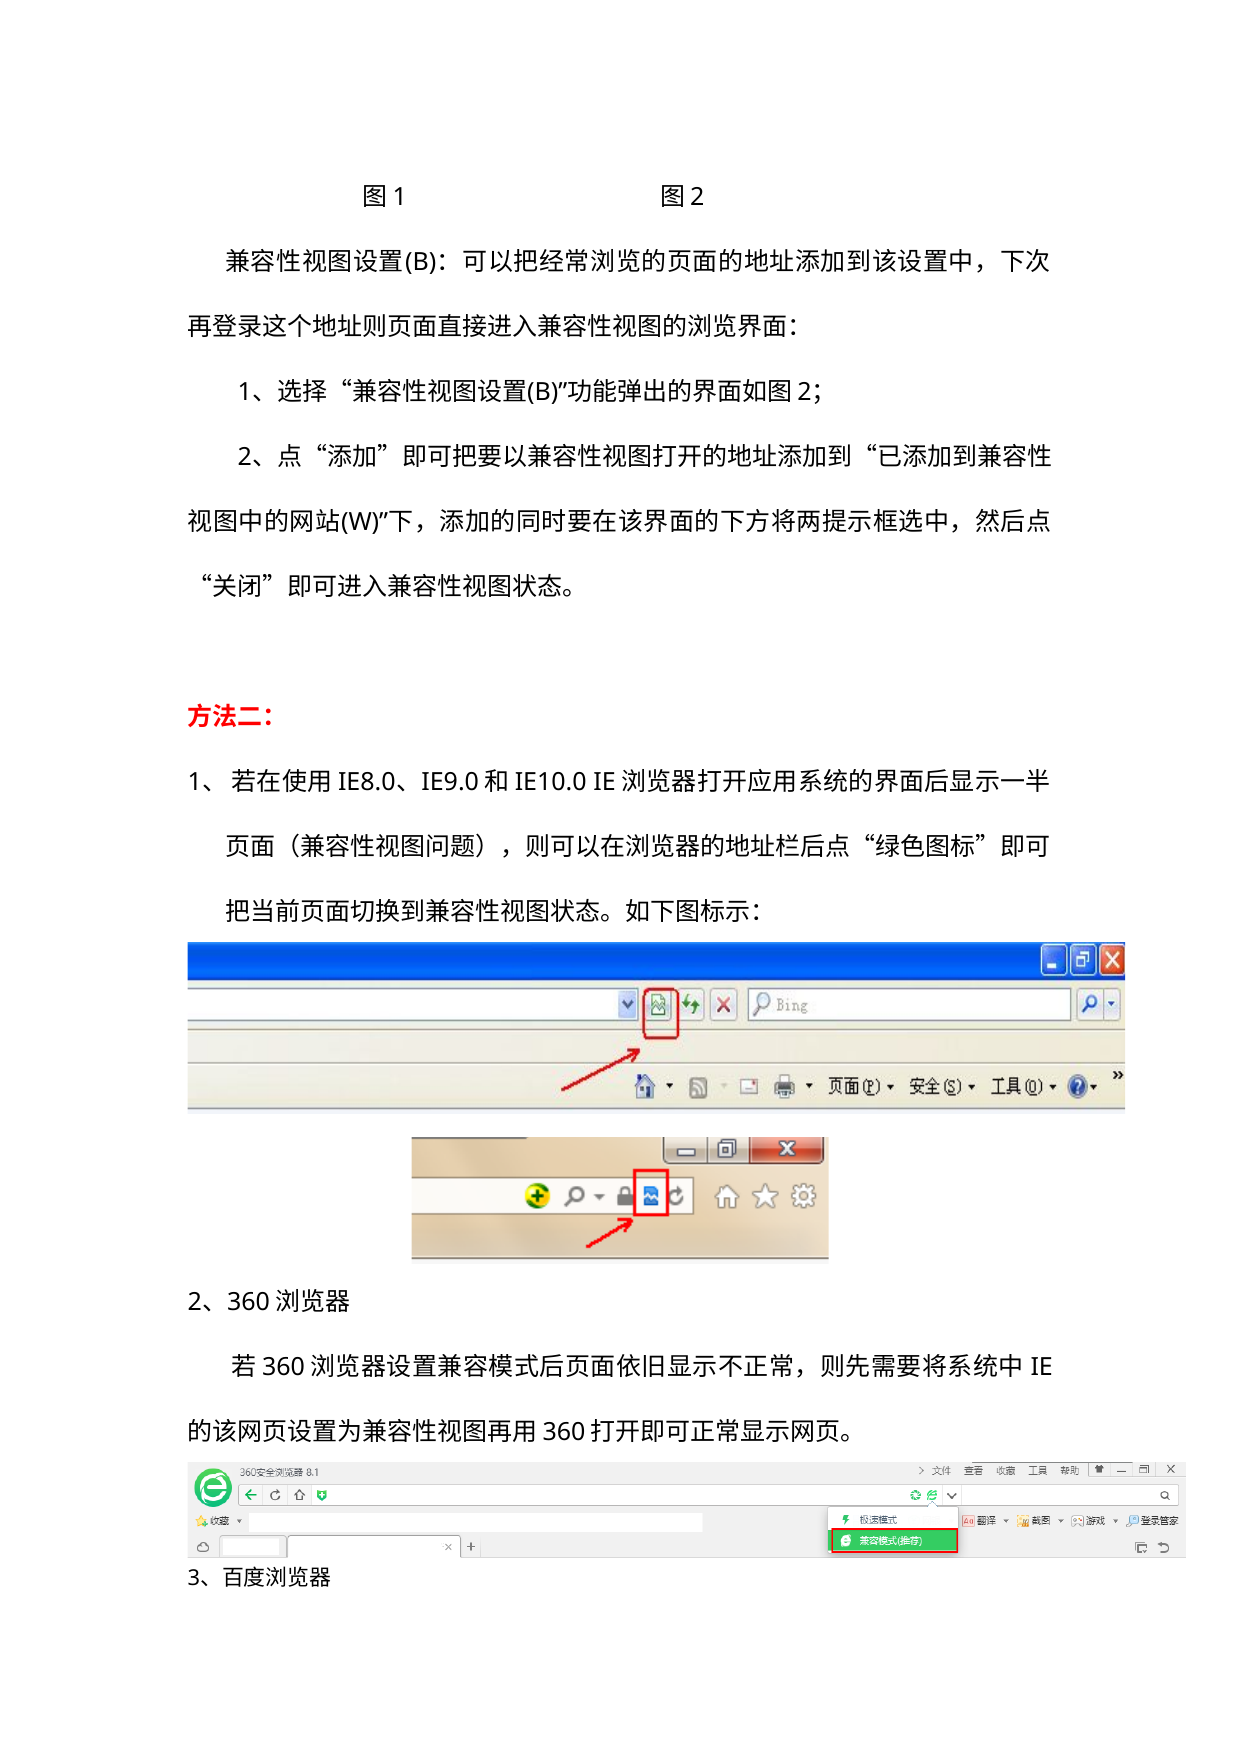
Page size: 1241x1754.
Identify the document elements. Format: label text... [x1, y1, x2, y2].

text 1、选择“兼容性视图设置(B)”功能弹出的界面如图2； [187, 357, 1053, 422]
text 兼容性视图设置(B)：可以把经常浏览的页面的地址添加到该设置中，下次再登录这个地址则页面直接进入兼容性视图的浏览界面： [187, 227, 1053, 357]
list 若在使用IE8.0、IE9.0和IE10.0 IE浏览器打开应用系统的界面后显示一半页面（兼容性视图问题），则可以在浏览器的地址栏后点“绿色图标”即可把当前页面切换到兼容性视图状态。如下图标示： [187, 747, 1053, 942]
text 2、360浏览器 [187, 1267, 1053, 1332]
picture [411, 1137, 829, 1264]
text 图1 图2 [187, 162, 1053, 227]
text 方法二： [187, 682, 1053, 747]
text 2、点“添加”即可把要以兼容性视图打开的地址添加到“已添加到兼容性视图中的网站(W)”下，添加的同时要在该界面的下方将两提示框选中，然后点“关闭”即可进入兼容性视图状态。 [187, 422, 1053, 617]
text 若360浏览器设置兼容模式后页面依旧显示不正常，则先需要将系统中IE的该网页设置为兼容性视图再用360打开即可正常显示网页。 [187, 1332, 1053, 1462]
text 3、百度浏览器 [187, 1559, 1053, 1592]
picture [187, 942, 1125, 1114]
picture [187, 1462, 1186, 1558]
